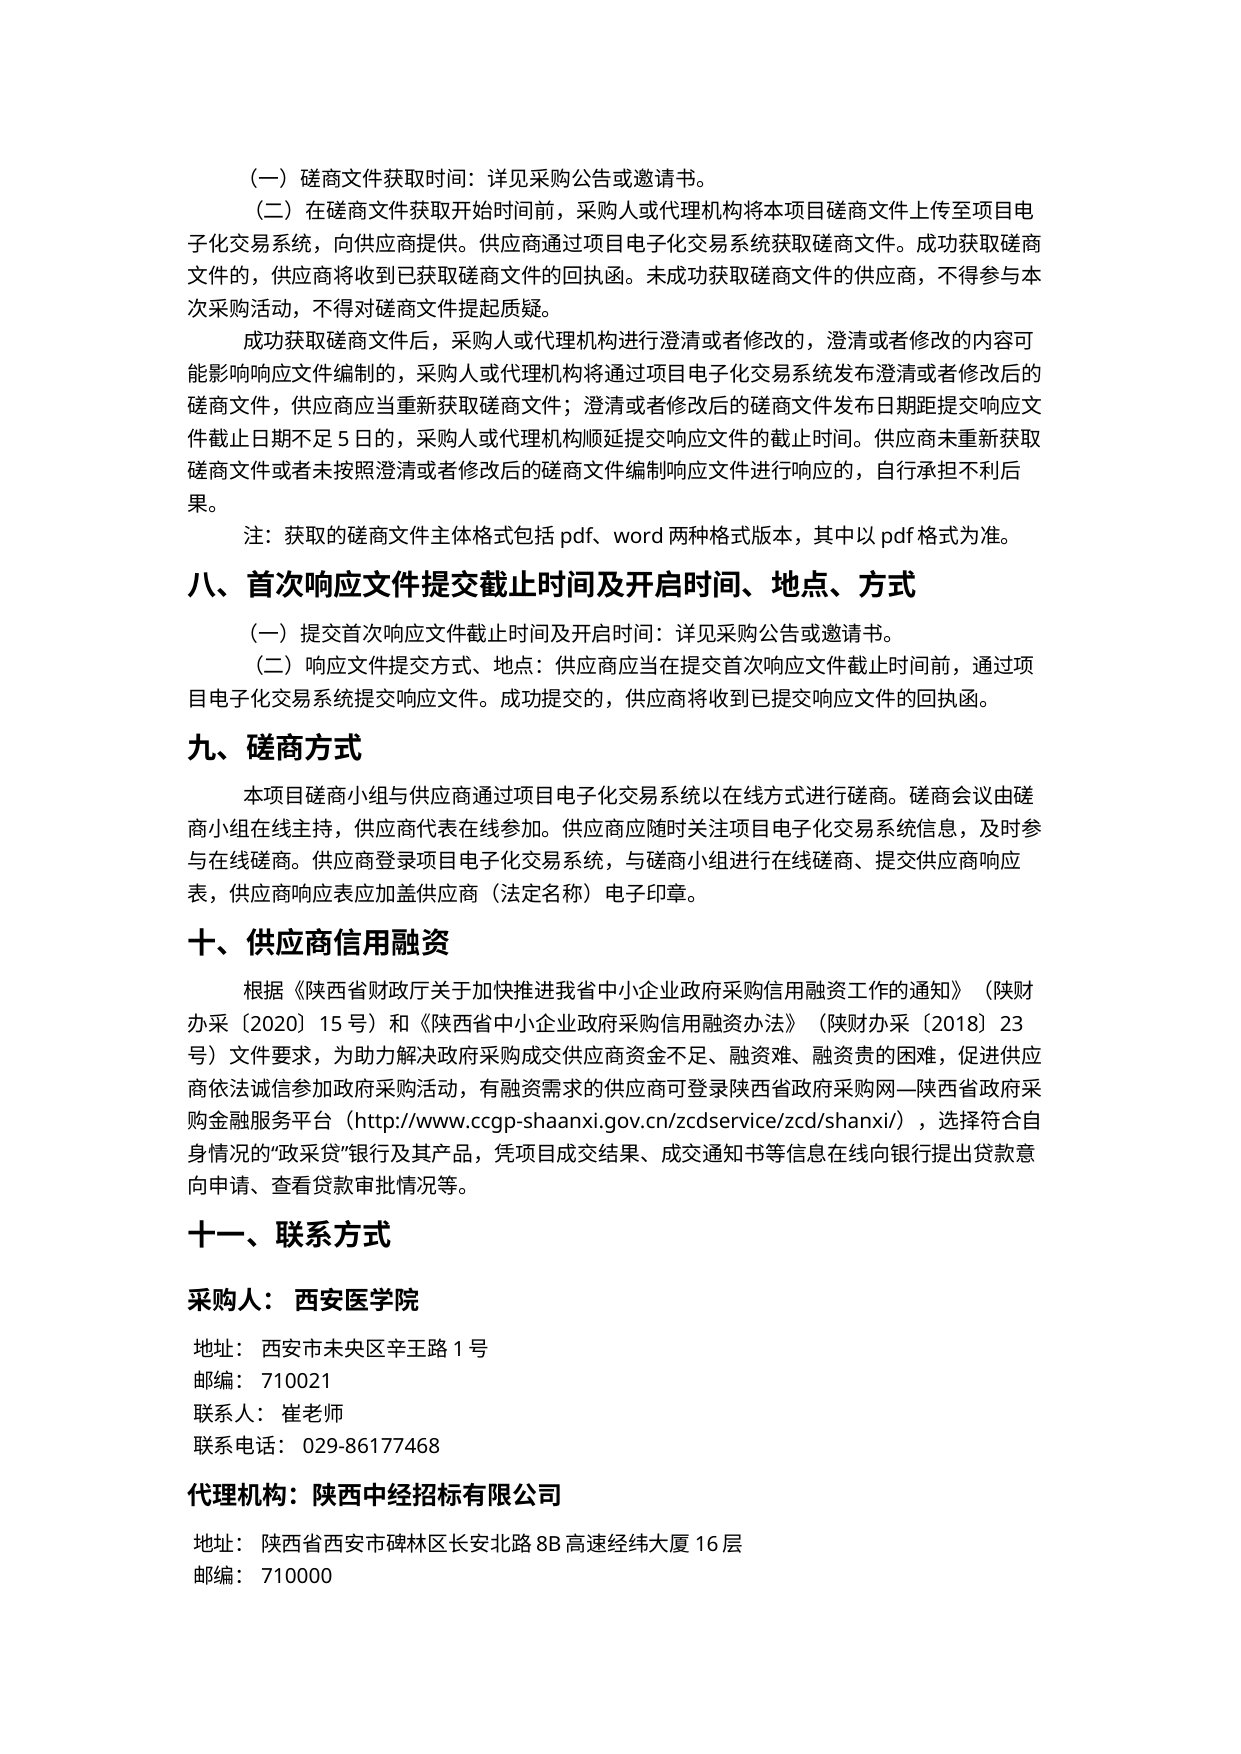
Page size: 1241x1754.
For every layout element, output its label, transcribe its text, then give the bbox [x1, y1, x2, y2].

text （一）磋商文件获取时间：详见采购公告或邀请书。 [187, 162, 1053, 194]
text 十一、联系方式 [187, 1202, 1053, 1267]
text 联系人： 崔老师 [187, 1397, 1053, 1429]
text 地址： 陕西省西安市碑林区长安北路8B高速经纬大厦16层 [187, 1527, 1053, 1559]
text 十、供应商信用融资 [187, 909, 1053, 974]
text 注：获取的磋商文件主体格式包括pdf、word两种格式版本，其中以pdf格式为准。 [187, 519, 1053, 552]
text 邮编： 710021 [187, 1364, 1053, 1397]
text （二）响应文件提交方式、地点：供应商应当在提交首次响应文件截止时间前，通过项目电子化交易系统提交响应文件。成功提交的，供应商将收到已提交响应文件的回执函。 [187, 649, 1053, 714]
text 代理机构：陕西中经招标有限公司 [187, 1462, 1053, 1527]
text （二）在磋商文件获取开始时间前，采购人或代理机构将本项目磋商文件上传至项目电子化交易系统，向供应商提供。供应商通过项目电子化交易系统获取磋商文件。成功获取磋商文件的，供应商将收到已获取磋商文件的回执函。未成功获取磋商文件的供应商，不得参与本次采购活动，不得对磋商文件提起质疑。 [187, 194, 1053, 324]
text 八、首次响应文件提交截止时间及开启时间、地点、方式 [187, 552, 1053, 617]
text 本项目磋商小组与供应商通过项目电子化交易系统以在线方式进行磋商。磋商会议由磋商小组在线主持，供应商代表在线参加。供应商应随时关注项目电子化交易系统信息，及时参与在线磋商。供应商登录项目电子化交易系统，与磋商小组进行在线磋商、提交供应商响应表，供应商响应表应加盖供应商（法定名称）电子印章。 [187, 779, 1053, 909]
text 九、磋商方式 [187, 714, 1053, 779]
text 根据《陕西省财政厅关于加快推进我省中小企业政府采购信用融资工作的通知》（陕财办采〔2020〕15 号）和《陕西省中小企业政府采购信用融资办法》（陕财办采〔2018〕23 号）文件要求，为助力解决政府采购成交供应商资金不足、融资难、融资贵的困难，促进供应商依法诚信参加政府采购活动，有融资需求的供应商可登录陕西省政府采购网—陕西省政府采购金融服务平台（http://www.ccgp-shaanxi.gov.cn/zcdservice/zcd/shanxi/），选择符合自身情况的“政采贷”银行及其产品，凭项目成交结果、成交通知书等信息在线向银行提出贷款意向申请、查看贷款审批情况等。 [187, 974, 1053, 1202]
text 地址： 西安市未央区辛王路1号 [187, 1332, 1053, 1364]
text 邮编： 710000 [187, 1559, 1053, 1592]
text 成功获取磋商文件后，采购人或代理机构进行澄清或者修改的，澄清或者修改的内容可能影响响应文件编制的，采购人或代理机构将通过项目电子化交易系统发布澄清或者修改后的磋商文件，供应商应当重新获取磋商文件；澄清或者修改后的磋商文件发布日期距提交响应文件截止日期不足5日的，采购人或代理机构顺延提交响应文件的截止时间。供应商未重新获取磋商文件或者未按照澄清或者修改后的磋商文件编制响应文件进行响应的，自行承担不利后果。 [187, 324, 1053, 519]
text 联系电话： 029-86177468 [187, 1429, 1053, 1462]
text 采购人： 西安医学院 [187, 1267, 1053, 1332]
text （一）提交首次响应文件截止时间及开启时间：详见采购公告或邀请书。 [187, 617, 1053, 649]
